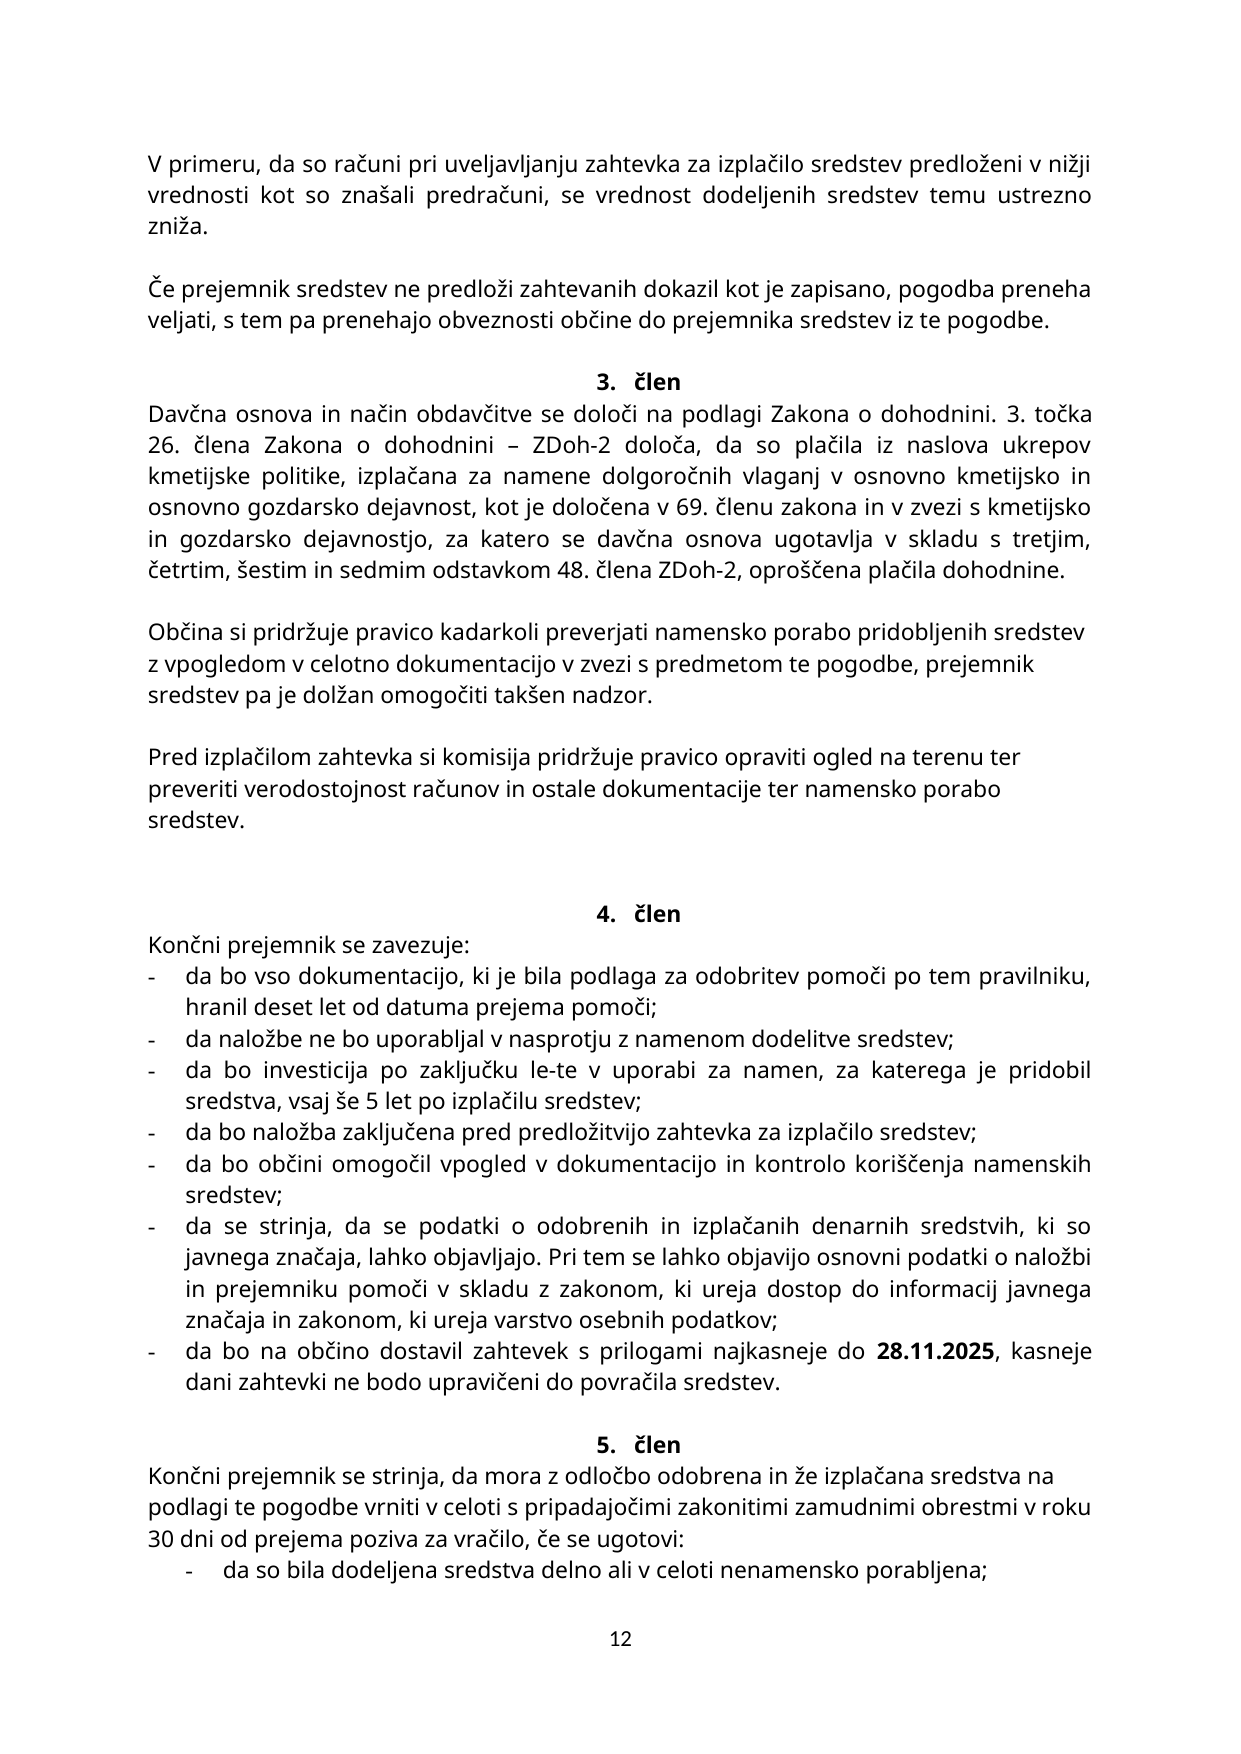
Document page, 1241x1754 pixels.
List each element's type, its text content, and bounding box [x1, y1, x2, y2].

list člen [185, 366, 1093, 398]
list da so bila dodeljena sredstva delno ali v celoti nenamensko porabljena; [185, 1554, 1093, 1585]
list da bo naložba zaključena pred predložitvijo zahtevka za izplačilo sredstev; [148, 1116, 1093, 1148]
text Končni prejemnik se zavezuje: [148, 929, 1093, 960]
list da bo investicija po zaključku le-te v uporabi za namen, za katerega je pridobil sredstva, vsaj še 5 let po izplačilu sredstev; [148, 1054, 1093, 1116]
list da bo vso dokumentacijo, ki je bila podlaga za odobritev pomoči po tem pravilniku, hranil deset let od datuma prejema pomoči; [148, 960, 1093, 1023]
list člen [185, 1429, 1093, 1460]
list da se strinja, da se podatki o odobrenih in izplačanih denarnih sredstvih, ki so javnega značaja, lahko objavljajo. Pri tem se lahko objavijo osnovni podatki o naložbi in prejemniku pomoči v skladu z zakonom, ki ureja dostop do informacij javnega značaja in zakonom, ki ureja varstvo osebnih podatkov; [148, 1210, 1093, 1335]
text V primeru, da so računi pri uveljavljanju zahtevka za izplačilo sredstev predloženi v nižji vrednosti kot so znašali predračuni, se vrednost dodeljenih sredstev temu ustrezno zniža. [148, 148, 1093, 241]
text Občina si pridržuje pravico kadarkoli preverjati namensko porabo pridobljenih sredstev z vpogledom v celotno dokumentacijo v zvezi s predmetom te pogodbe, prejemnik sredstev pa je dolžan omogočiti takšen nadzor. [148, 616, 1093, 710]
text Davčna osnova in način obdavčitve se določi na podlagi Zakona o dohodnini. 3. točka 26. člena Zakona o dohodnini – ZDoh-2 določa, da so plačila iz naslova ukrepov kmetijske politike, izplačana za namene dolgoročnih vlaganj v osnovno kmetijsko in osnovno gozdarsko dejavnost, kot je določena v 69. členu zakona in v zvezi s kmetijsko in gozdarsko dejavnostjo, za katero se davčna osnova ugotavlja v skladu s tretjim, četrtim, šestim in sedmim odstavkom 48. člena ZDoh-2, oproščena plačila dohodnine. [148, 398, 1093, 585]
text Končni prejemnik se strinja, da mora z odločbo odobrena in že izplačana sredstva na podlagi te pogodbe vrniti v celoti s pripadajočimi zakonitimi zamudnimi obrestmi v roku 30 dni od prejema poziva za vračilo, če se ugotovi: [148, 1460, 1093, 1554]
text Če prejemnik sredstev ne predloži zahtevanih dokazil kot je zapisano, pogodba preneha veljati, s tem pa prenehajo obveznosti občine do prejemnika sredstev iz te pogodbe. [148, 273, 1093, 335]
list člen [185, 898, 1093, 929]
list da naložbe ne bo uporabljal v nasprotju z namenom dodelitve sredstev; [148, 1023, 1093, 1054]
list da bo občini omogočil vpogled v dokumentacijo in kontrolo koriščenja namenskih sredstev; [148, 1148, 1093, 1210]
text Pred izplačilom zahtevka si komisija pridržuje pravico opraviti ogled na terenu ter preveriti verodostojnost računov in ostale dokumentacije ter namensko porabo sredstev. [148, 741, 1093, 835]
list da bo na občino dostavil zahtevek s prilogami najkasneje do 28.11.2025, kasneje dani zahtevki ne bodo upravičeni do povračila sredstev. [148, 1335, 1093, 1398]
